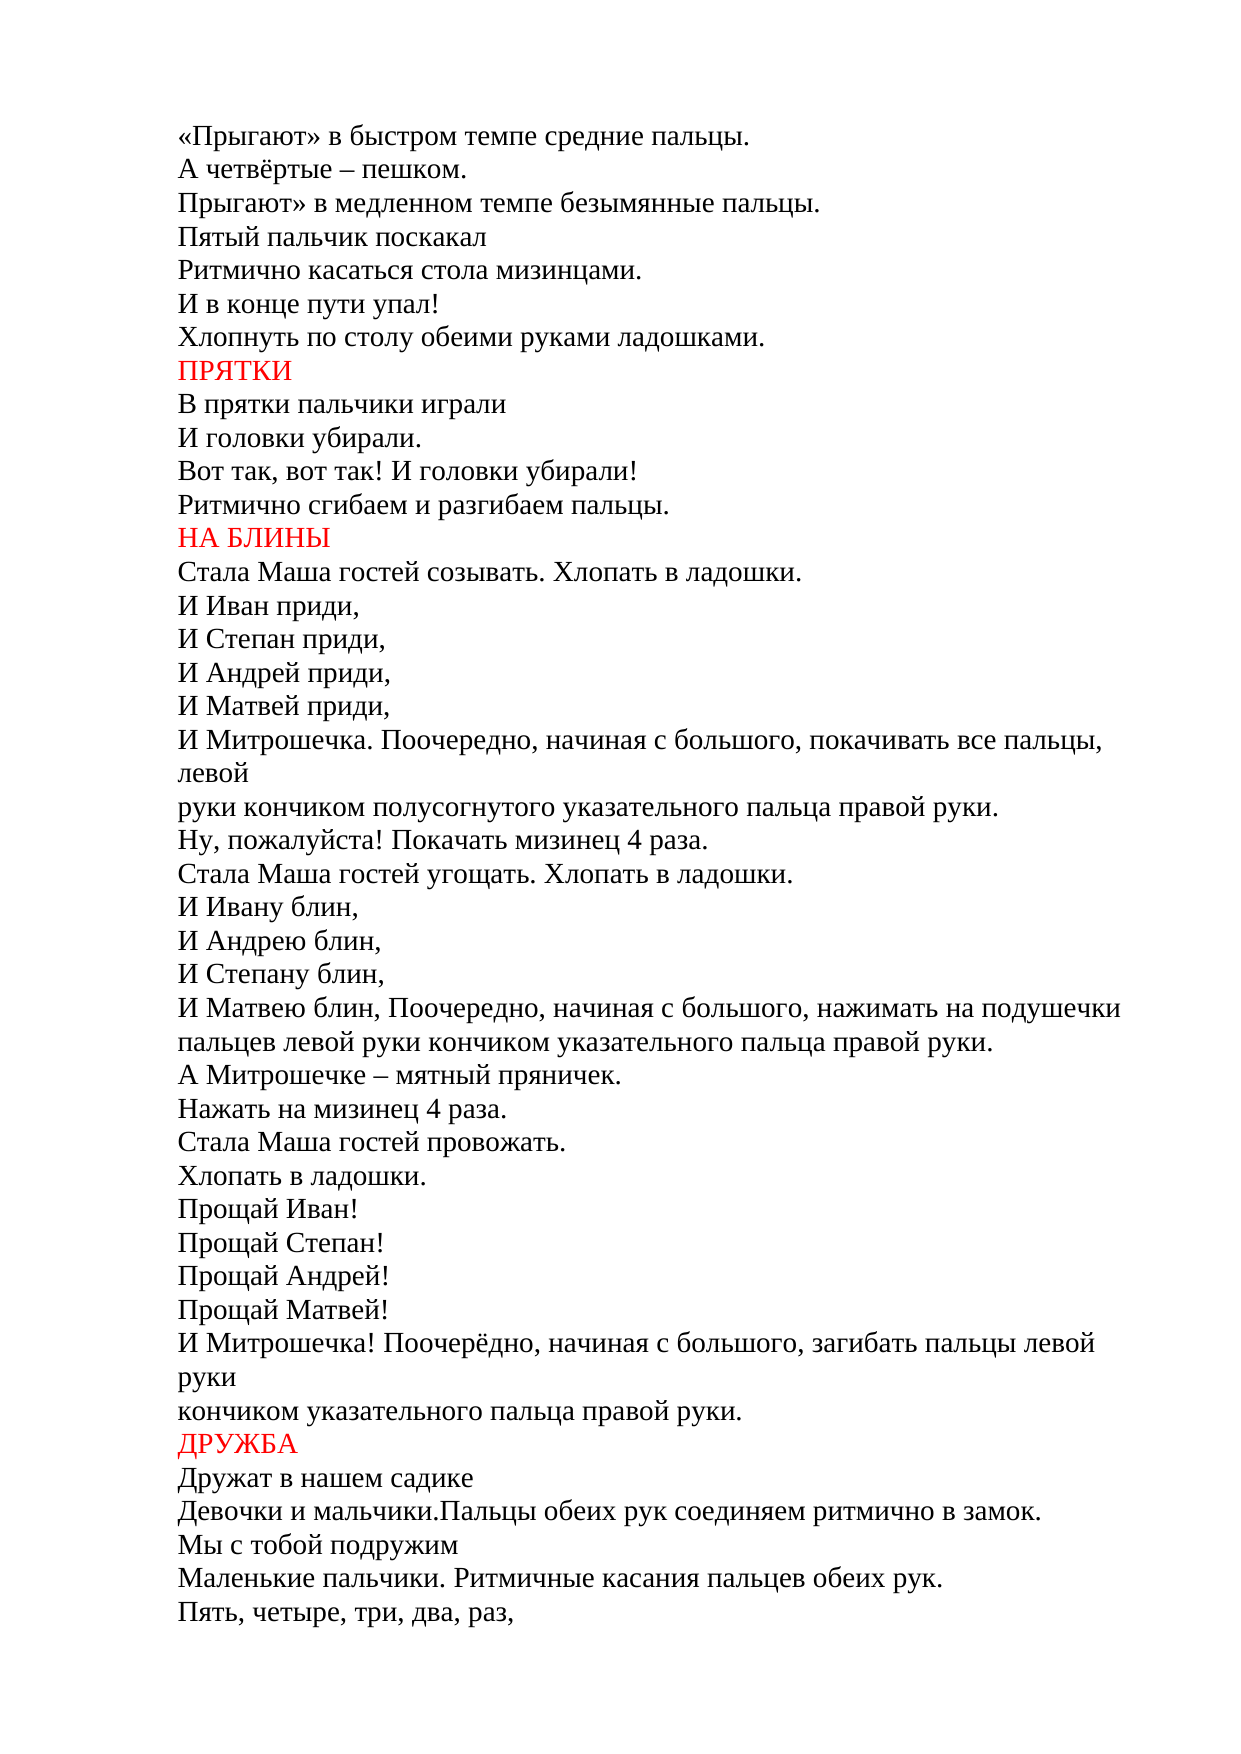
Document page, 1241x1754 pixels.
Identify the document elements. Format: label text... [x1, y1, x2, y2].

text И Андрей приди, [177, 655, 1152, 688]
text А Митрошечке – мятный пряничек. [177, 1057, 1152, 1091]
text И в конце пути упал! [177, 286, 1152, 319]
text Прощай Андрей! [177, 1258, 1152, 1292]
text И Ивану блин, [177, 889, 1152, 923]
text Нажать на мизинец 4 раза. [177, 1091, 1152, 1124]
text Мы с тобой подружим [177, 1527, 1152, 1560]
text Прыгают» в медленном темпе безымянные пальцы. [177, 185, 1152, 219]
text Пятый пальчик поскакал [177, 219, 1152, 252]
text А четвёртые – пешком. [177, 152, 1152, 185]
text И Иван приди, [177, 588, 1152, 621]
text Хлопнуть по столу обеими руками ладошками. [177, 319, 1152, 353]
text В прятки пальчики играли [177, 386, 1152, 420]
text Пять, четыре, три, два, раз, [177, 1594, 1152, 1627]
text Прощай Матвей! [177, 1292, 1152, 1326]
text Вот так, вот так! И головки убирали! [177, 453, 1152, 487]
text руки кончиком полусогнутого указательного пальца правой руки. [177, 789, 1152, 822]
text Дружат в нашем садике [177, 1460, 1152, 1493]
text Хлопать в ладошки. [177, 1158, 1152, 1191]
text Стала Маша гостей созывать. Хлопать в ладошки. [177, 554, 1152, 588]
text И Андрею блин, [177, 923, 1152, 957]
text «Прыгают» в быстром темпе средние пальцы. [177, 118, 1152, 152]
text пальцев левой руки кончиком указательного пальца правой руки. [177, 1024, 1152, 1057]
text НА БЛИНЫ [177, 521, 1152, 554]
text Прощай Иван! [177, 1191, 1152, 1225]
text И Степан приди, [177, 621, 1152, 655]
text Маленькие пальчики. Ритмичные касания пальцев обеих рук. [177, 1560, 1152, 1594]
text Ну, пожалуйста! Покачать мизинец 4 раза. [177, 822, 1152, 856]
text Ритмично сгибаем и разгибаем пальцы. [177, 487, 1152, 521]
text Стала Маша гостей провожать. [177, 1124, 1152, 1158]
text И головки убирали. [177, 420, 1152, 453]
text ДРУЖБА [177, 1426, 1152, 1460]
text кончиком указательного пальца правой руки. [177, 1393, 1152, 1426]
text И Митрошечка. Поочередно, начиная с большого, покачивать все пальцы, левой [177, 722, 1152, 789]
text Ритмично касаться стола мизинцами. [177, 252, 1152, 286]
text Прощай Степан! [177, 1225, 1152, 1258]
text И Матвей приди, [177, 688, 1152, 722]
text И Матвею блин, Поочередно, начиная с большого, нажимать на подушечки [177, 990, 1152, 1024]
text И Степану блин, [177, 957, 1152, 990]
text ПРЯТКИ [177, 353, 1152, 386]
text И Митрошечка! Поочерёдно, начиная с большого, загибать пальцы левой руки [177, 1326, 1152, 1393]
text Девочки и мальчики.Пальцы обеих рук соединяем ритмично в замок. [177, 1493, 1152, 1527]
text Стала Маша гостей угощать. Хлопать в ладошки. [177, 856, 1152, 889]
